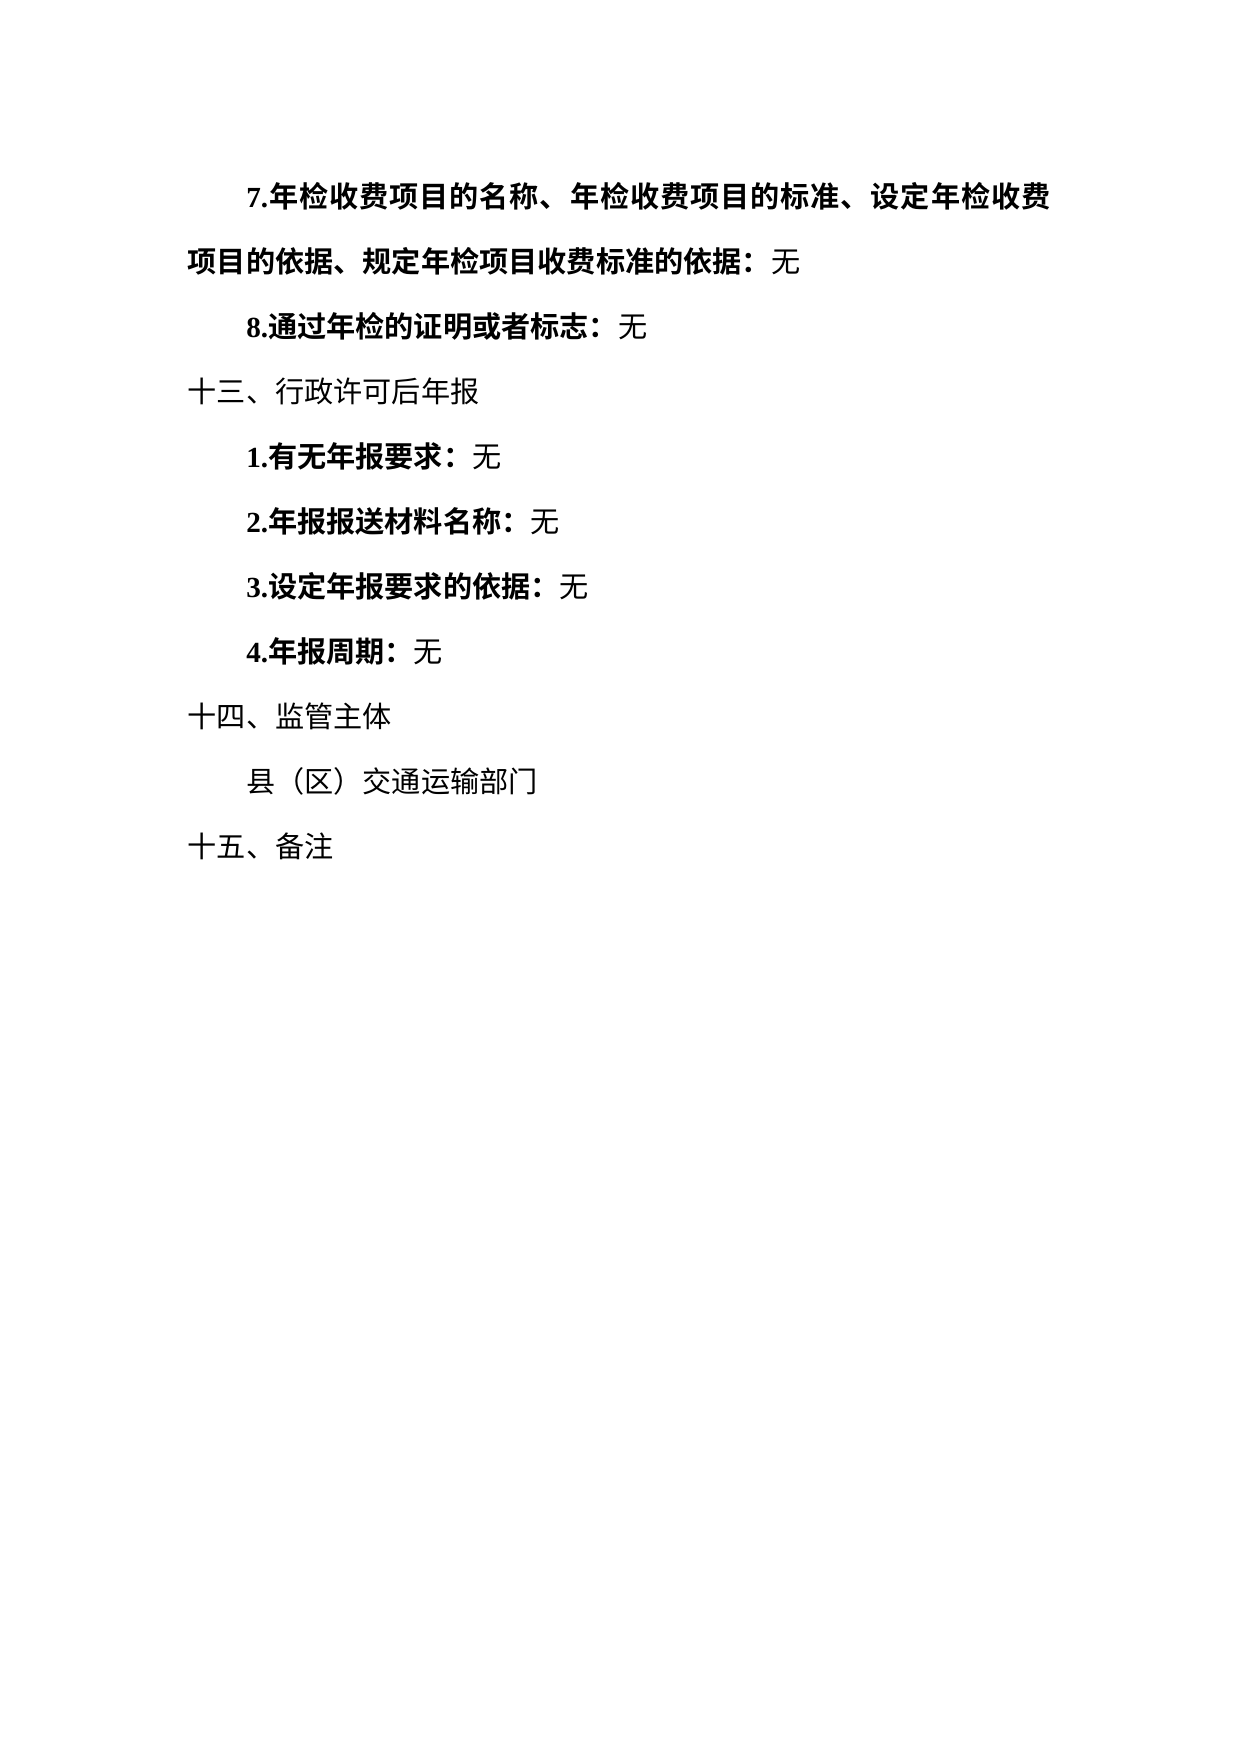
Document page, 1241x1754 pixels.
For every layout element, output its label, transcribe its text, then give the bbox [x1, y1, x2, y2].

text 十五、备注 [187, 812, 1053, 877]
text 4.年报周期：无 [187, 617, 1053, 682]
text 县（区）交通运输部门 [187, 747, 1053, 812]
text 2.年报报送材料名称：无 [187, 487, 1053, 552]
text 8.通过年检的证明或者标志：无 [187, 292, 1053, 357]
text 7.年检收费项目的名称、年检收费项目的标准、设定年检收费项目的依据、规定年检项目收费标准的依据：无 [187, 162, 1053, 292]
text 十四、监管主体 [187, 682, 1053, 747]
text 十三、行政许可后年报 [187, 357, 1053, 422]
text 1.有无年报要求：无 [187, 422, 1053, 487]
text 3.设定年报要求的依据：无 [187, 552, 1053, 617]
